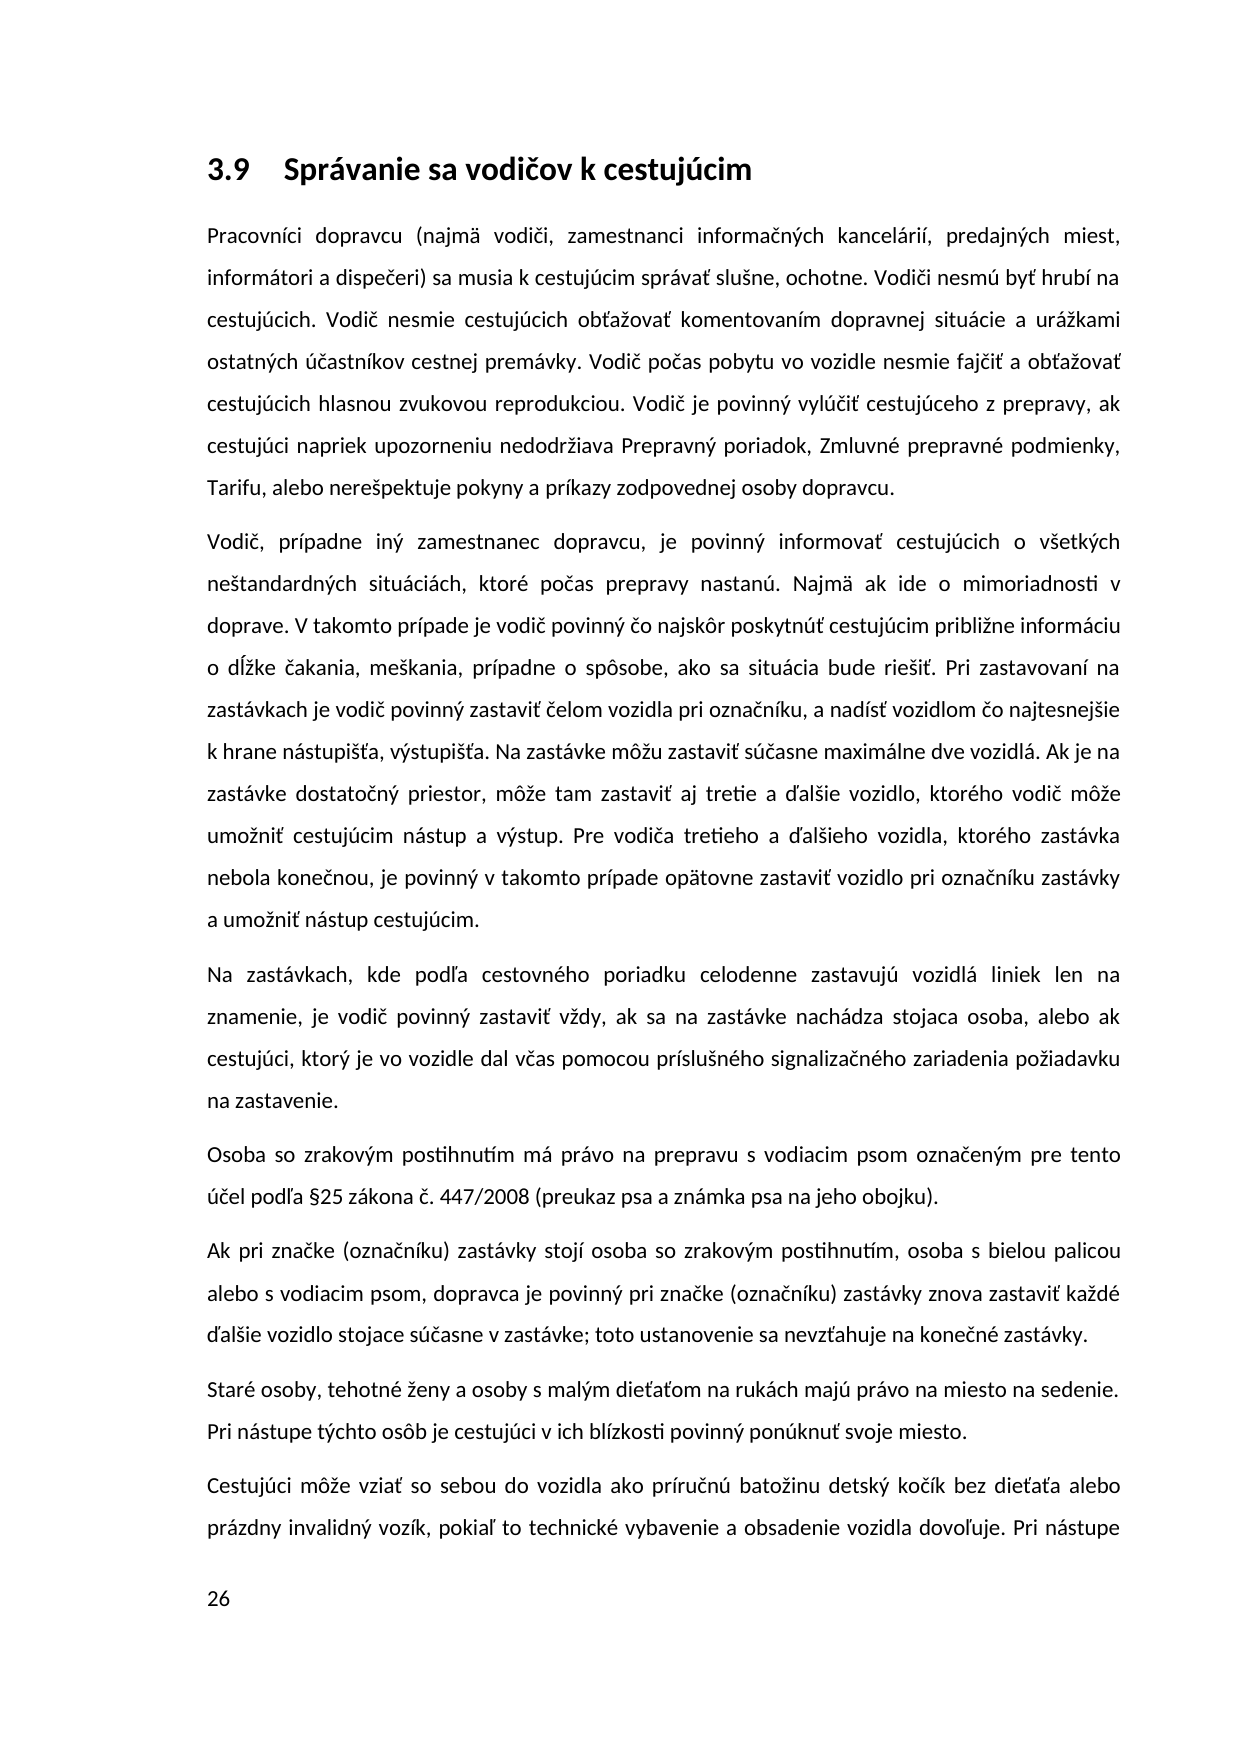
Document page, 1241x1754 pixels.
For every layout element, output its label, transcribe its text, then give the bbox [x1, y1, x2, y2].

text Vodič, prípadne iný zamestnanec dopravcu, je povinný informovať cestujúcich o všetkých neštandardných situáciách, ktoré počas prepravy nastanú. Najmä ak ide o mimoriadnosti v doprave. V takomto prípade je vodič povinný čo najskôr poskytnúť cestujúcim približne informáciu o dĺžke čakania, meškania, prípadne o spôsobe, ako sa situácia bude riešiť. Pri zastavovaní na zastávkach je vodič povinný zastaviť čelom vozidla pri označníku, a nadísť vozidlom čo najtesnejšie k hrane nástupišťa, výstupišťa. Na zastávke môžu zastaviť súčasne maximálne dve vozidlá. Ak je na zastávke dostatočný priestor, môže tam zastaviť aj tretie a ďalšie vozidlo, ktorého vodič môže umožniť cestujúcim nástup a výstup. Pre vodiča tretieho a ďalšieho vozidla, ktorého zastávka nebola konečnou, je povinný v takomto prípade opätovne zastaviť vozidlo pri označníku zastávky a umožniť nástup cestujúcim. [207, 527, 1122, 933]
subtitle Správanie sa vodičov k cestujúcim [207, 148, 1122, 188]
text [207, 1472, 1122, 1542]
text Ak pri značke (označníku) zastávky stojí osoba so zrakovým postihnutím, osoba s bielou palicou alebo s vodiacim psom, dopravca je povinný pri značke (označníku) zastávky znova zastaviť každé ďalšie vozidlo stojace súčasne v zastávke; toto ustanovenie sa nevzťahuje na konečné zastávky. [207, 1237, 1122, 1349]
text Osoba so zrakovým postihnutím má právo na prepravu s vodiacim psom označeným pre tento účel podľa §25 zákona č. 447/2008 (preukaz psa a známka psa na jeho obojku). [207, 1140, 1122, 1210]
text Pracovníci dopravcu (najmä vodiči, zamestnanci informačných kancelárií, predajných miest, informátori a dispečeri) sa musia k cestujúcim správať slušne, ochotne. Vodiči nesmú byť hrubí na cestujúcich. Vodič nesmie cestujúcich obťažovať komentovaním dopravnej situácie a urážkami ostatných účastníkov cestnej premávky. Vodič počas pobytu vo vozidle nesmie fajčiť a obťažovať cestujúcich hlasnou zvukovou reprodukciou. Vodič je povinný vylúčiť cestujúceho z prepravy, ak cestujúci napriek upozorneniu nedodržiava Prepravný poriadok, Zmluvné prepravné podmienky, Tarifu, alebo nerešpektuje pokyny a príkazy zodpovednej osoby dopravcu. [207, 221, 1122, 501]
text Na zastávkach, kde podľa cestovného poriadku celodenne zastavujú vozidlá liniek len na znamenie, je vodič povinný zastaviť vždy, ak sa na zastávke nachádza stojaca osoba, alebo ak cestujúci, ktorý je vo vozidle dal včas pomocou príslušného signalizačného zariadenia požiadavku na zastavenie. [207, 960, 1122, 1114]
text Staré osoby, tehotné ženy a osoby s malým dieťaťom na rukách majú právo na miesto na sedenie. Pri nástupe týchto osôb je cestujúci v ich blízkosti povinný ponúknuť svoje miesto. [207, 1375, 1122, 1445]
